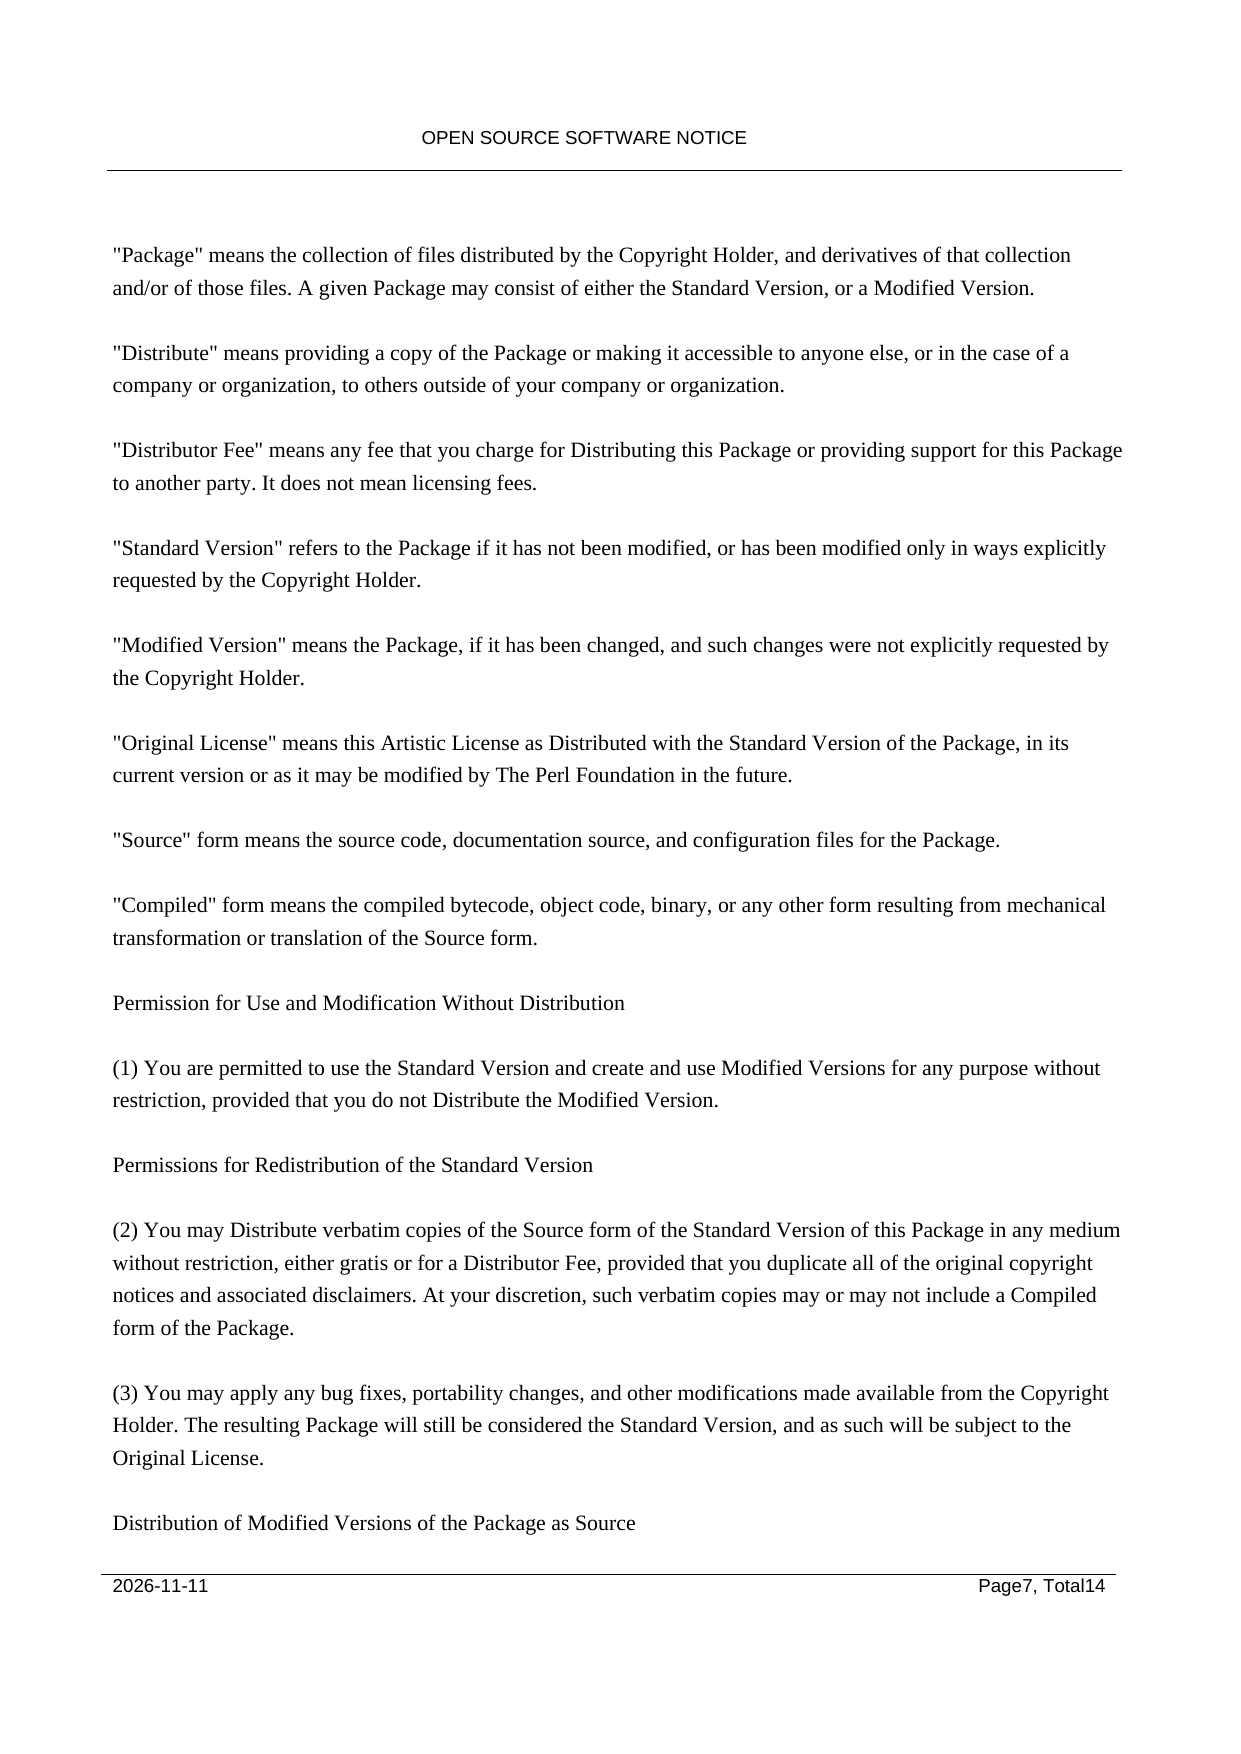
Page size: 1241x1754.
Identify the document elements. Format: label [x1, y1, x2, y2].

text [112, 206, 1128, 1539]
